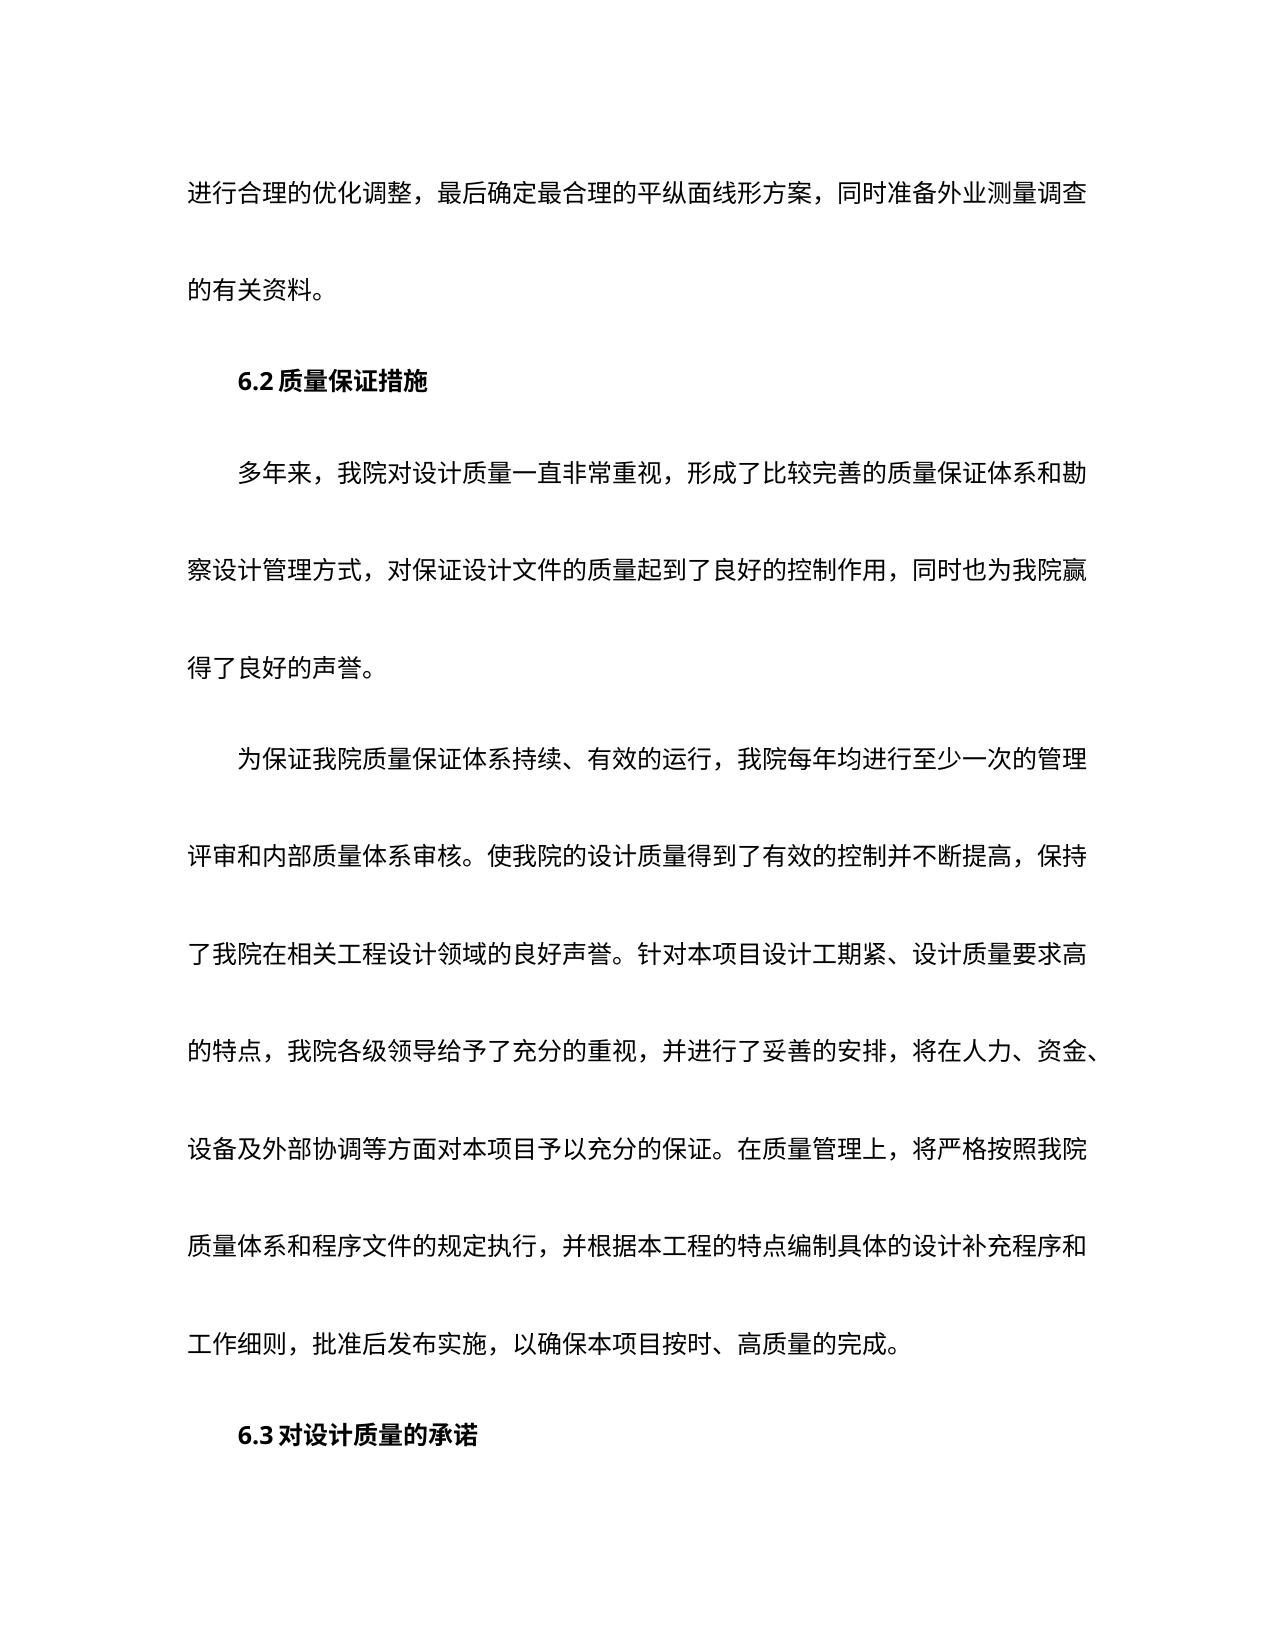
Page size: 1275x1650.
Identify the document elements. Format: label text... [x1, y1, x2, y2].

text 6.3对设计质量的承诺 [187, 1401, 1087, 1466]
text 为保证我院质量保证体系持续、有效的运行，我院每年均进行至少一次的管理评审和内部质量体系审核。使我院的设计质量得到了有效的控制并不断提高，保持了我院在相关工程设计领域的良好声誉。针对本项目设计工期紧、设计质量要求高的特点，我院各级领导给予了充分的重视，并进行了妥善的安排，将在人力、资金、设备及外部协调等方面对本项目予以充分的保证。在质量管理上，将严格按照我院质量体系和程序文件的规定执行，并根据本工程的特点编制具体的设计补充程序和工作细则，批准后发布实施，以确保本项目按时、高质量的完成。 [187, 725, 1087, 1375]
text 多年来，我院对设计质量一直非常重视，形成了比较完善的质量保证体系和勘察设计管理方式，对保证设计文件的质量起到了良好的控制作用，同时也为我院赢得了良好的声誉。 [187, 439, 1087, 699]
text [187, 159, 1087, 321]
text 6.2质量保证措施 [187, 347, 1087, 412]
